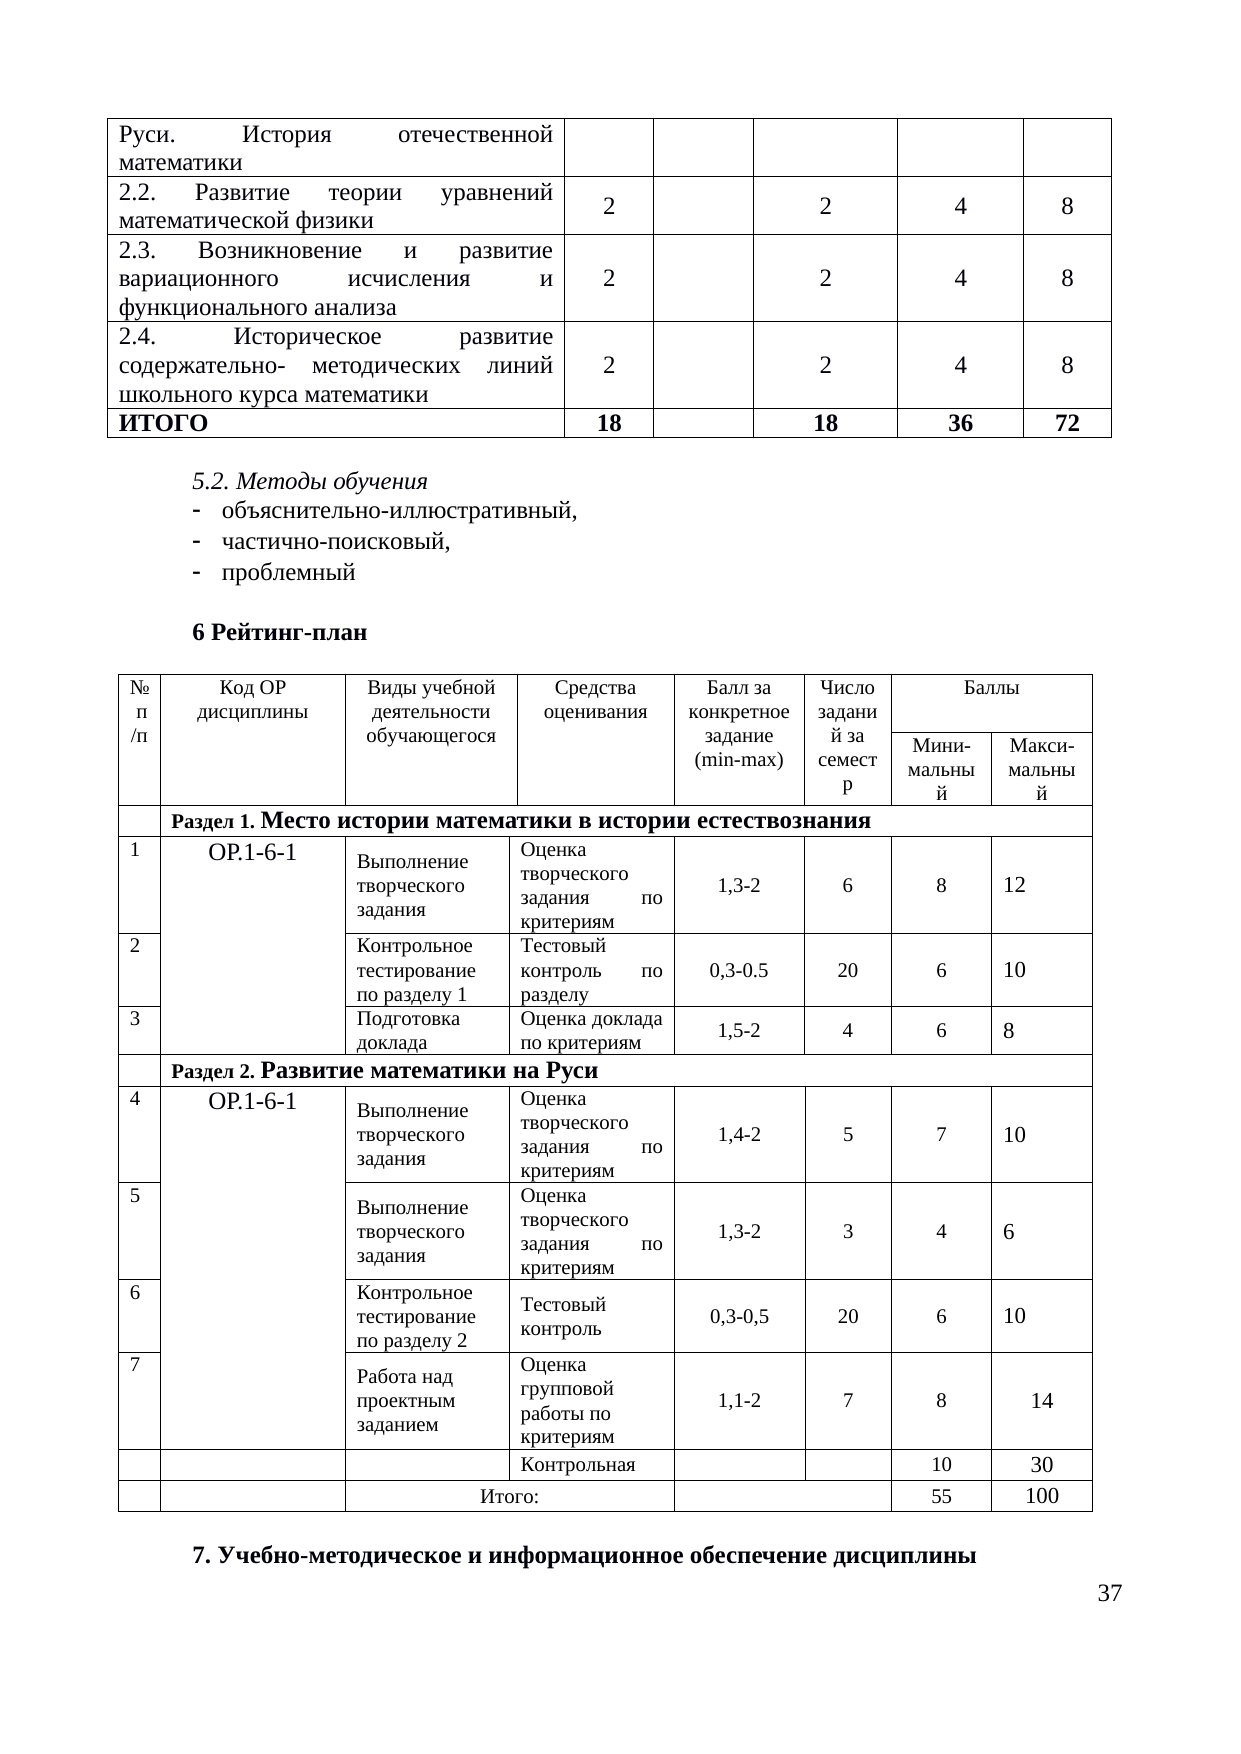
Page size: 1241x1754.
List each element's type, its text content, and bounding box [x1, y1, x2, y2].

table_cell Раздел 1. Место истории математики в истории естествознания [161, 806, 1092, 836]
table_cell 8 [1024, 177, 1111, 234]
table_cell 55 [892, 1481, 991, 1511]
table_cell [654, 177, 753, 234]
table_cell 1,4-2 [675, 1087, 805, 1182]
table_cell 8 [892, 837, 991, 933]
table_cell 2 [754, 177, 897, 234]
table_cell Контрольная [510, 1450, 674, 1480]
table_cell Выполнение творческого задания [346, 837, 509, 933]
table_cell [675, 1481, 891, 1511]
table_cell 3 [119, 1007, 160, 1054]
table_cell 2.2. Развитие теории уравнений математической физики [108, 177, 564, 234]
table_cell 3 [806, 1183, 891, 1279]
table_cell 4 [898, 119, 1023, 176]
table_cell 0,3-0.5 [675, 934, 804, 1006]
table_cell 2.4. Историческое развитие содержательно- методических линий школьного курса математики [108, 322, 564, 408]
table_cell [654, 409, 753, 437]
table_cell 10 [992, 1087, 1092, 1182]
table_cell [119, 1481, 160, 1511]
table_cell 1,1-2 [675, 1353, 805, 1448]
table_cell 1,5-2 [675, 1007, 804, 1054]
table_cell Тестовый контроль [510, 1280, 674, 1352]
table_cell 1,3-2 [675, 1183, 805, 1279]
table_cell Контрольное тестирование по разделу 1 [346, 934, 509, 1006]
table_cell [161, 1450, 345, 1480]
table_cell [346, 1450, 509, 1480]
table_cell 2 [754, 235, 897, 321]
table_cell 72 [1024, 409, 1111, 437]
table_cell 7 [892, 1087, 991, 1182]
table_cell [119, 1055, 160, 1086]
table_cell 2 [565, 322, 653, 408]
table_cell ИТОГО [108, 409, 564, 437]
table_cell Оценка доклада по критериям [510, 1007, 674, 1054]
table_header № п/п [119, 675, 160, 805]
text 5.2. Методы обучения [118, 466, 1122, 495]
table_cell 4 [805, 1007, 891, 1054]
table_cell 10 [892, 1450, 991, 1480]
table_cell 12 [992, 837, 1092, 933]
table_cell 2.3. Возникновение и развитие вариационного исчисления и функционального анализа [108, 235, 564, 321]
table_cell Оценка групповой работы по критериям [510, 1353, 674, 1448]
table_cell 4 [898, 235, 1023, 321]
table_cell 1,3-2 [675, 837, 804, 933]
table_cell Контрольное тестирование по разделу 2 [346, 1280, 509, 1352]
table_cell [806, 1450, 891, 1480]
table_cell [161, 1481, 345, 1511]
table_cell 6 [805, 837, 891, 933]
table_cell 18 [565, 409, 653, 437]
table_cell [654, 322, 753, 408]
table_cell 4 [892, 1183, 991, 1279]
table_header Число заданий за семестр [805, 675, 891, 805]
table_cell 8 [1024, 322, 1111, 408]
table_cell 7 [806, 1353, 891, 1448]
table_cell ОР.1-6-1 [161, 1087, 345, 1448]
table_cell 2 [565, 177, 653, 234]
table_cell 4 [119, 1087, 160, 1182]
table_cell Оценка творческого задания по критериям [510, 1087, 674, 1182]
table_cell 2 [119, 934, 160, 1006]
table_cell Макси-мальный [992, 733, 1092, 805]
table_cell [675, 1450, 805, 1480]
table_cell 6 [892, 1007, 991, 1054]
table_cell 4 [898, 177, 1023, 234]
table_cell 14 [992, 1353, 1092, 1448]
table_cell Оценка творческого задания по критериям [510, 1183, 674, 1279]
text 6 Рейтинг-план [118, 617, 1122, 646]
table_cell Мини-мальный [892, 733, 991, 805]
table_cell 2 [565, 235, 653, 321]
table_cell 4 [898, 322, 1023, 408]
table_cell 20 [805, 934, 891, 1006]
table_cell 2 [565, 119, 653, 176]
table_cell Выполнение творческого задания [346, 1183, 509, 1279]
table_cell 30 [992, 1450, 1092, 1480]
table_cell 10 [992, 1280, 1092, 1352]
table_cell 36 [898, 409, 1023, 437]
table_cell 2 [754, 322, 897, 408]
table_cell Оценка творческого задания по критериям [510, 837, 674, 933]
list проблемный [118, 557, 1122, 586]
list объяснительно-иллюстративный, [118, 495, 1122, 524]
table_header Виды учебной деятельности обучающегося [346, 675, 517, 805]
table_cell 0,3-0,5 [675, 1280, 805, 1352]
table_cell Подготовка доклада [346, 1007, 509, 1054]
table_cell [119, 1450, 160, 1480]
table_cell Итого: [346, 1481, 674, 1511]
table_cell 20 [806, 1280, 891, 1352]
table_cell 8 [1024, 119, 1111, 176]
table_cell 6 [892, 1280, 991, 1352]
table_cell Тестовый контроль по разделу [510, 934, 674, 1006]
list частично-поисковый, [118, 526, 1122, 555]
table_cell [108, 119, 564, 176]
table_cell [654, 119, 753, 176]
table_cell Раздел 2. Развитие математики на Руси [161, 1055, 1092, 1086]
table_cell Выполнение творческого задания [346, 1087, 509, 1182]
table_cell 5 [119, 1183, 160, 1279]
table_header Код ОР дисциплины [161, 675, 345, 805]
table_cell ОР.1-6-1 [161, 837, 345, 1054]
table_cell [119, 806, 160, 836]
table_cell 6 [892, 934, 991, 1006]
table_cell [654, 235, 753, 321]
table_cell Работа над проектным заданием [346, 1353, 509, 1448]
table_cell 6 [992, 1183, 1092, 1279]
table_cell 7 [119, 1353, 160, 1448]
text 7. Учебно-методическое и информационное обеспечение дисциплины [118, 1540, 1122, 1569]
table_cell 100 [992, 1481, 1092, 1511]
table_header Балл за конкретное задание (min-max) [675, 675, 804, 805]
table_cell 18 [754, 409, 897, 437]
table_cell 8 [892, 1353, 991, 1448]
table_header Баллы [892, 675, 1092, 732]
table_cell 1 [119, 837, 160, 933]
table_cell 8 [1024, 235, 1111, 321]
table_cell 5 [806, 1087, 891, 1182]
table_cell 2 [754, 119, 897, 176]
table_cell 10 [992, 934, 1092, 1006]
table_header Средства оценивания [518, 675, 674, 805]
table_cell 6 [119, 1280, 160, 1352]
table_cell 8 [992, 1007, 1092, 1054]
